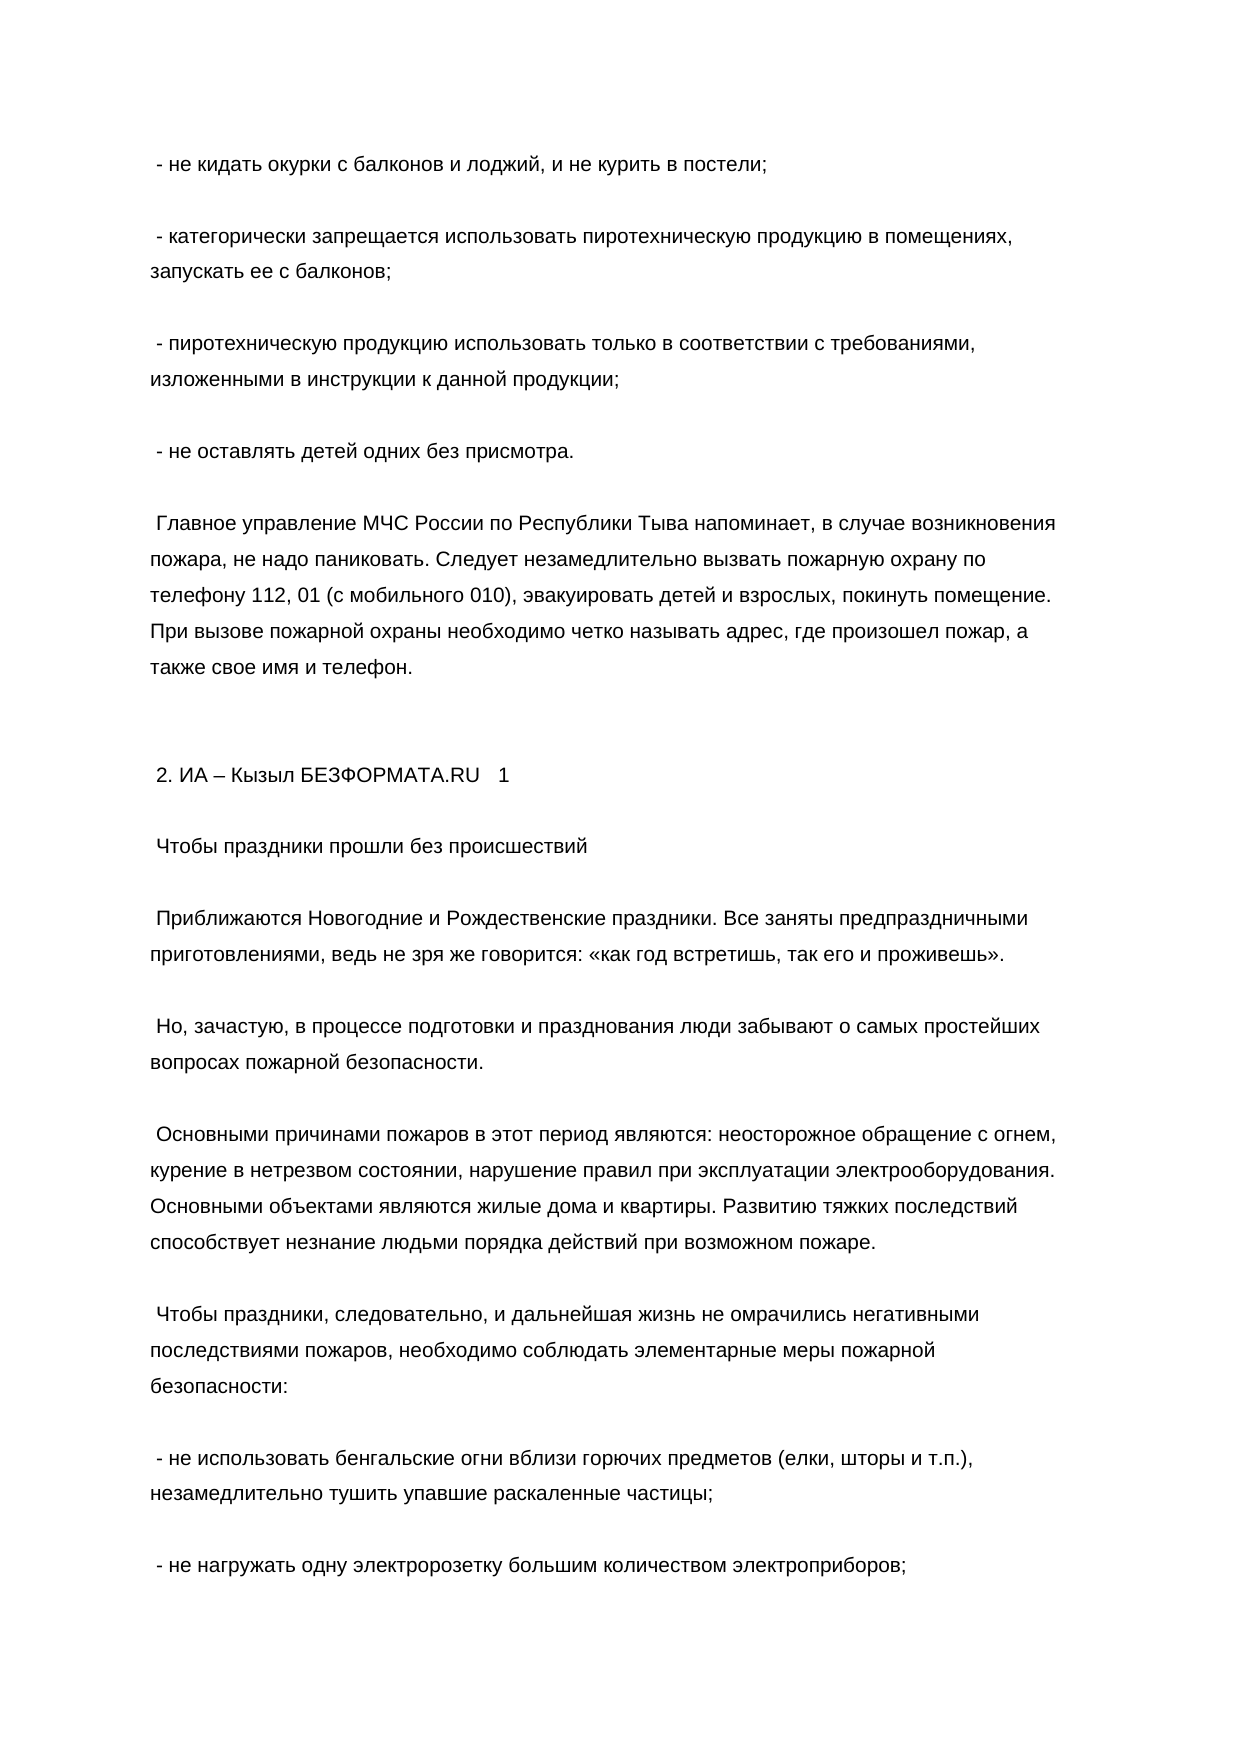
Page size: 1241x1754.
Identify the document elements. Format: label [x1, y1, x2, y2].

table_cell [140, 150, 1078, 1577]
